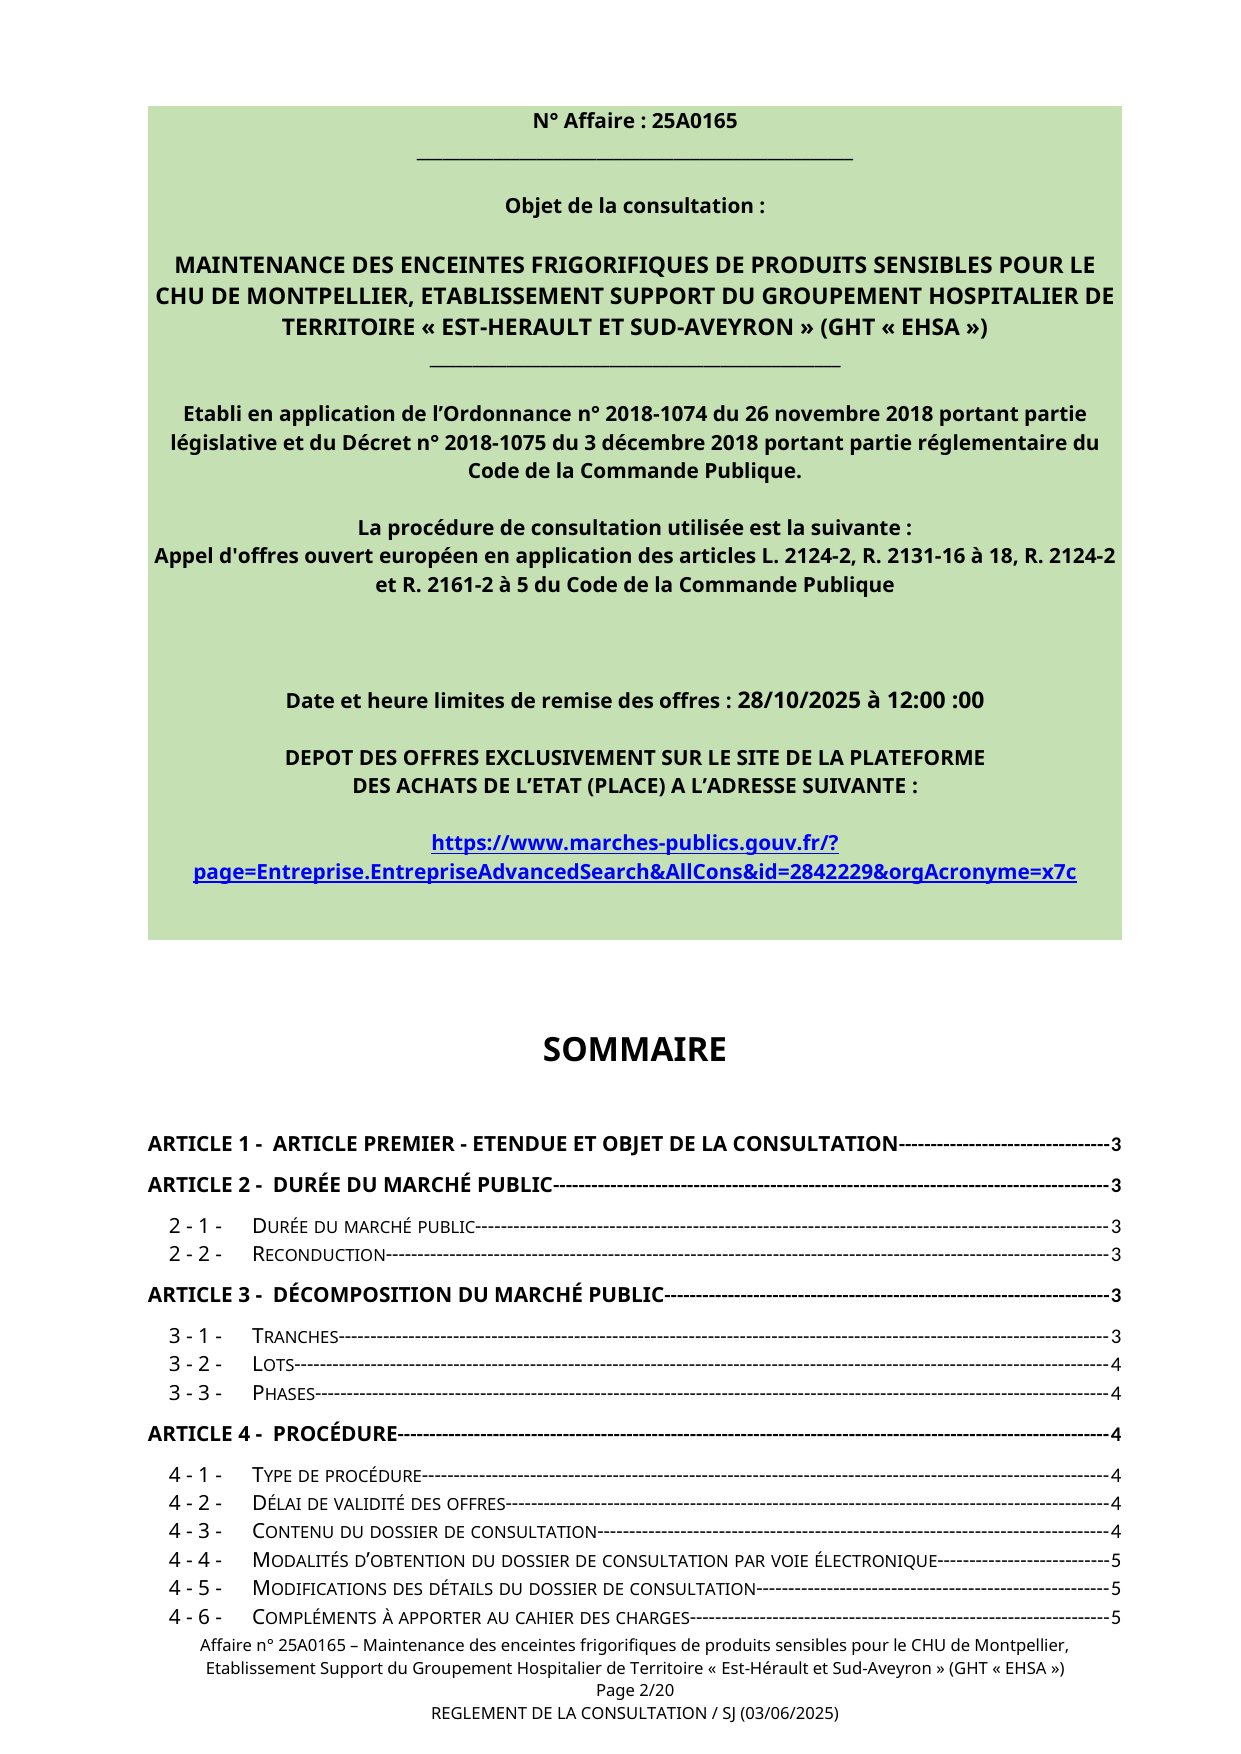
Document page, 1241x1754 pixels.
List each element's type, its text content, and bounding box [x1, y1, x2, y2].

text 4 - 6 - Compléments à apporter au cahier des charges 5 [168, 1602, 1122, 1630]
text SOMMAIRE [118, 1026, 1152, 1071]
text 3 - 2 - Lots 4 [168, 1349, 1122, 1378]
text Appel d'offres ouvert européen en application des articles L. 2124-2, R. 2131-16 à 18, R. 2124-2 et R. 2161-2 à 5 du Code de la Commande Publique [148, 541, 1122, 598]
text 3 - 3 - Phases 4 [168, 1378, 1122, 1406]
text https://www.marches-publics.gouv.fr/?page=Entreprise.EntrepriseAdvancedSearch&AllCons&id=2842229&orgAcronyme=x7c [148, 828, 1122, 885]
text 2 - 2 - Reconduction 3 [168, 1239, 1122, 1268]
text N° Affaire : 25A0165 [148, 106, 1122, 135]
text 4 - 5 - Modifications des détails du dossier de consultation 5 [168, 1573, 1122, 1602]
text DEPOT DES OFFRES EXCLUSIVEMENT SUR LE SITE DE LA PLATEFORME [148, 743, 1122, 772]
text Date et heure limites de remise des offres : 28/10/2025 à 12:00 :00 [148, 683, 1122, 715]
text ___________________________________________________ [148, 135, 1122, 163]
text 4 - 1 - Type de procédure 4 [168, 1460, 1122, 1488]
text 4 - 4 - Modalités d’obtention du dossier de consultation par voie électronique 5 [168, 1545, 1122, 1573]
text ARTICLE 2 - Durée du marché public 3 [148, 1170, 1122, 1198]
text ________________________________________________ [148, 342, 1122, 371]
text 3 - 1 - Tranches 3 [168, 1321, 1122, 1349]
text 2 - 1 - Durée du marché public 3 [168, 1211, 1122, 1239]
text DES ACHATS DE L’ETAT (PLACE) A L’ADRESSE SUIVANTE : [148, 772, 1122, 800]
text La procédure de consultation utilisée est la suivante : [148, 513, 1122, 541]
text Objet de la consultation : [148, 192, 1122, 220]
text ARTICLE 3 - Décomposition du marché public 3 [148, 1280, 1122, 1308]
text MAINTENANCE DES ENCEINTES FRIGORIFIQUES DE PRODUITS SENSIBLES POUR LE CHU DE MONTPELLIER, ETABLISSEMENT SUPPORT DU GROUPEMENT HOSPITALIER DE TERRITOIRE « EST-HERAULT ET SUD-AVEYRON » (GHT « EHSA ») [148, 248, 1122, 342]
text 4 - 2 - Délai de validité des offres 4 [168, 1488, 1122, 1517]
text 4 - 3 - Contenu du dossier de consultation 4 [168, 1517, 1122, 1545]
text Etabli en application de l’Ordonnance n° 2018-1074 du 26 novembre 2018 portant partie législative et du Décret n° 2018-1075 du 3 décembre 2018 portant partie réglementaire du Code de la Commande Publique. [148, 399, 1122, 484]
text ARTICLE 4 - Procédure 4 [148, 1419, 1122, 1447]
text ARTICLE 1 - Article premier - Etendue et objet de la consultation 3 [148, 1129, 1122, 1157]
